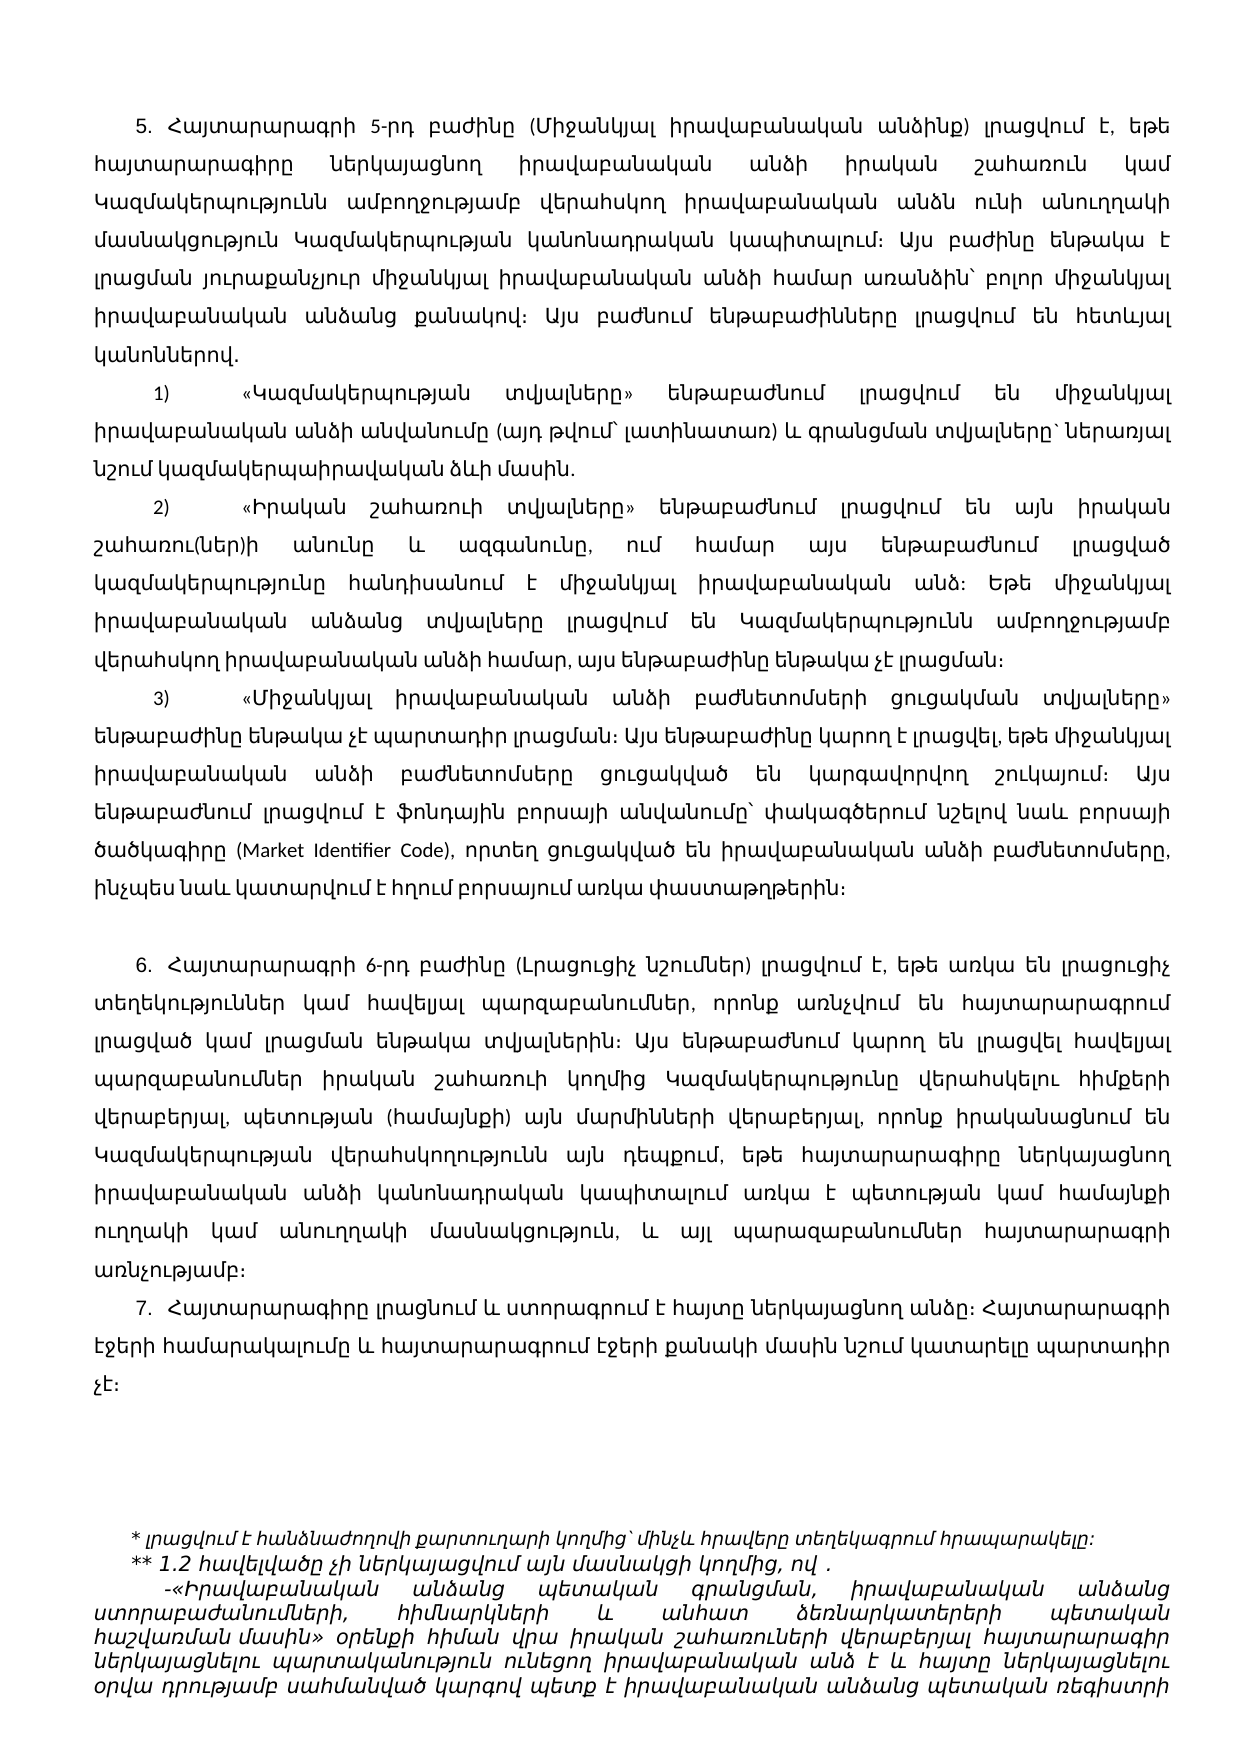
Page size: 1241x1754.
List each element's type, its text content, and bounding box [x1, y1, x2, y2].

list Հայտարարագիրը լրացնում և ստորագրում է հայտը ներկայացնող անձը։ Հայտարարագրի էջերի համարակալումը և հայտարարագրում էջերի քանակի մասին նշում կատարելը պարտադիր չէ։ [94, 1295, 1171, 1397]
list «Կազմակերպության տվյալները» ենթաբաժնում լրացվում են միջանկյալ իրավաբանական անձի անվանումը (այդ թվում՝ լատինատառ) և գրանցման տվյալները` ներառյալ նշում կազմակերպաիրավական ձևի մասին. [94, 380, 1171, 482]
list «Միջանկյալ իրավաբանական անձի բաժնետոմսերի ցուցակման տվյալները» ենթաբաժինը ենթակա չէ պարտադիր լրացման։ Այս ենթաբաժինը կարող է լրացվել, եթե միջանկյալ իրավաբանական անձի բաժնետոմսերը ցուցակված են կարգավորվող շուկայում։ Այս ենթաբաժնում լրացվում է ֆոնդային բորսայի անվանումը՝ փակագծերում նշելով նաև բորսայի ծածկագիրը (Market Identifier Code), որտեղ ցուցակված են իրավաբանական անձի բաժնետոմսերը, ինչպես նաև կատարվում է հղում բորսայում առկա փաստաթղթերին։ [94, 685, 1171, 901]
text * լրացվում է հանձնաժողովի քարտուղարի կողմից` մինչև հրավերը տեղեկագրում հրապարակելը: [94, 1526, 1171, 1551]
list «Իրական շահառուի տվյալները» ենթաբաժնում լրացվում են այն իրական շահառու(ներ)ի անունը և ազգանունը, ում համար այս ենթաբաժնում լրացված կազմակերպությունը հանդիսանում է միջանկյալ իրավաբանական անձ: Եթե միջանկյալ իրավաբանական անձանց տվյալները լրացվում են Կազմակերպությունն ամբողջությամբ վերահսկող իրավաբանական անձի համար, այս ենթաբաժինը ենթակա չէ լրացման։ [94, 494, 1171, 672]
list Հայտարարագրի 5-րդ բաժինը (Միջանկյալ իրավաբանական անձինք) լրացվում է, եթե հայտարարագիրը ներկայացնող իրավաբանական անձի իրական շահառուն կամ Կազմակերպությունն ամբողջությամբ վերահսկող իրավաբանական անձն ունի անուղղակի մասնակցություն Կազմակերպության կանոնադրական կապիտալում։ Այս բաժինը ենթակա է լրացման յուրաքանչյուր միջանկյալ իրավաբանական անձի համար առանձին՝ բոլոր միջանկյալ իրավաբանական անձանց քանակով։ Այս բաժնում ենթաբաժինները լրացվում են հետևյալ կանոններով․ [94, 113, 1171, 367]
list Հայտարարագրի 6-րդ բաժինը (Լրացուցիչ նշումներ) լրացվում է, եթե առկա են լրացուցիչ տեղեկություններ կամ հավելյալ պարզաբանումներ, որոնք առնչվում են հայտարարագրում լրացված կամ լրացման ենթակա տվյալներին։ Այս ենթաբաժնում կարող են լրացվել հավելյալ պարզաբանումներ իրական շահառուի կողմից Կազմակերպությունը վերահսկելու հիմքերի վերաբերյալ, պետության (համայնքի) այն մարմինների վերաբերյալ, որոնք իրականացնում են Կազմակերպության վերահսկողությունն այն դեպքում, եթե հայտարարագիրը ներկայացնող իրավաբանական անձի կանոնադրական կապիտալում առկա է պետության կամ համայնքի ուղղակի կամ անուղղակի մասնակցություն, և այլ պարազաբանումներ հայտարարագրի առնչությամբ։ [94, 952, 1171, 1282]
text ** 1.2 հավելվածը չի ներկայացվում այն մասնակցի կողմից, ով ․ [94, 1551, 1171, 1577]
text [94, 1577, 1171, 1698]
